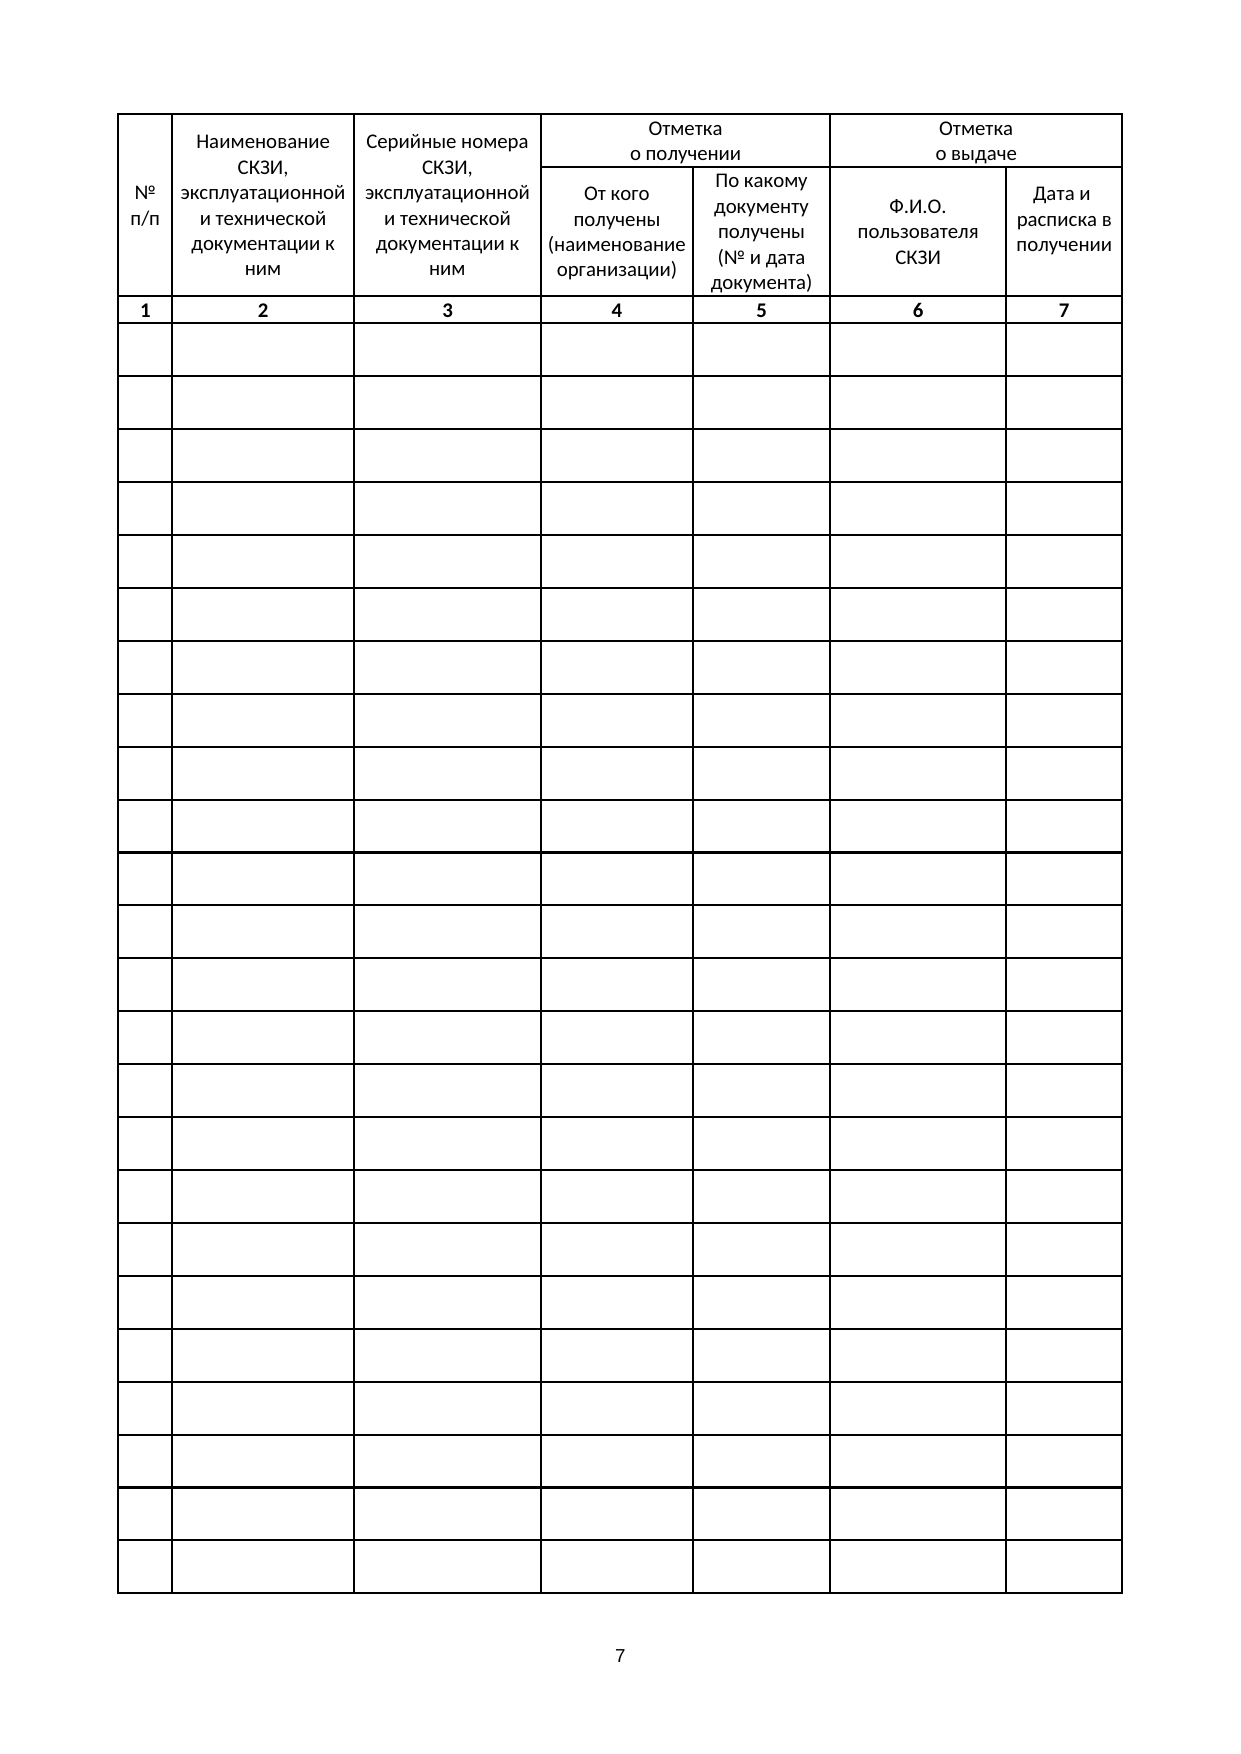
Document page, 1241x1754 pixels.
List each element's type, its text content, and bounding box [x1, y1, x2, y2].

table_cell [831, 1541, 1005, 1592]
table_cell [831, 1330, 1005, 1381]
table_cell [1007, 906, 1121, 957]
table_cell [119, 1277, 171, 1328]
table_cell [542, 483, 692, 534]
table_cell [542, 1224, 692, 1275]
table_cell [831, 1436, 1005, 1486]
table_cell 3 [355, 297, 540, 322]
table_cell [1007, 483, 1121, 534]
table_cell [1007, 1541, 1121, 1592]
table_cell [1007, 1436, 1121, 1486]
table_cell [694, 377, 829, 428]
table_cell [694, 1065, 829, 1116]
table_cell [119, 1541, 171, 1592]
table_cell [1007, 1489, 1121, 1539]
table_cell [173, 1171, 353, 1222]
table_cell [119, 642, 171, 693]
table_cell [173, 1383, 353, 1433]
table_cell [694, 642, 829, 693]
table_cell [694, 536, 829, 587]
table_cell [355, 1541, 540, 1592]
table_cell Ф.И.О. пользователя СКЗИ [831, 168, 1005, 295]
table_cell [694, 430, 829, 481]
table_cell [831, 748, 1005, 798]
table_cell [542, 748, 692, 798]
table_cell 4 [542, 297, 692, 322]
table_cell [355, 748, 540, 798]
table_cell [119, 377, 171, 428]
table_cell [355, 1171, 540, 1222]
table_cell [694, 1118, 829, 1169]
table_cell [1007, 748, 1121, 798]
table_cell [119, 959, 171, 1010]
table_cell [542, 695, 692, 746]
table_cell [173, 854, 353, 904]
table_cell [694, 483, 829, 534]
table_cell [173, 1489, 353, 1539]
table_cell [119, 1330, 171, 1381]
table_cell [694, 1383, 829, 1433]
table_cell [119, 801, 171, 851]
table_cell [831, 1118, 1005, 1169]
table_cell [119, 1383, 171, 1433]
table_cell [831, 959, 1005, 1010]
table_cell [542, 324, 692, 375]
table_cell [831, 854, 1005, 904]
table_cell [831, 536, 1005, 587]
table_cell [1007, 324, 1121, 375]
table_cell [355, 1436, 540, 1486]
table_cell [355, 1224, 540, 1275]
table_cell [1007, 1277, 1121, 1328]
table_cell [1007, 1383, 1121, 1433]
table_cell [355, 906, 540, 957]
table_cell [1007, 959, 1121, 1010]
table_cell [173, 1541, 353, 1592]
table_cell Отметка о получении [542, 115, 829, 166]
table_cell [355, 430, 540, 481]
table_cell [173, 483, 353, 534]
table_cell [831, 589, 1005, 640]
table_cell [831, 1224, 1005, 1275]
table_cell Наименование СКЗИ, эксплуатационной и технической документации к ним [173, 115, 353, 295]
table_cell [542, 1383, 692, 1433]
table_cell [542, 906, 692, 957]
table_cell От кого получены (наименование организации) [542, 168, 692, 295]
table_cell По какому документу получены (№ и дата документа) [694, 168, 829, 295]
table_cell [1007, 854, 1121, 904]
table_cell [542, 377, 692, 428]
table_cell [355, 642, 540, 693]
table_cell 6 [831, 297, 1005, 322]
table_cell [694, 1489, 829, 1539]
table_cell [831, 801, 1005, 851]
table_cell [173, 959, 353, 1010]
table_cell [694, 1436, 829, 1486]
table_cell [173, 377, 353, 428]
table_cell [119, 536, 171, 587]
table_cell [694, 854, 829, 904]
table_cell [1007, 377, 1121, 428]
table_cell [542, 959, 692, 1010]
table_cell [119, 483, 171, 534]
table_cell [355, 377, 540, 428]
table_cell [355, 1383, 540, 1433]
table_cell [831, 430, 1005, 481]
table_cell [542, 589, 692, 640]
table_cell [1007, 1065, 1121, 1116]
table_cell Серийные номера СКЗИ, эксплуатационной и технической документации к ним [355, 115, 540, 295]
table_cell [1007, 1330, 1121, 1381]
table_cell [694, 801, 829, 851]
table_cell [542, 430, 692, 481]
table_cell [1007, 1012, 1121, 1063]
table_cell [831, 377, 1005, 428]
table_cell [355, 483, 540, 534]
table_cell [1007, 1224, 1121, 1275]
table_cell [173, 1224, 353, 1275]
table_cell [831, 695, 1005, 746]
table_cell [119, 589, 171, 640]
table_cell [119, 324, 171, 375]
table_cell [831, 1012, 1005, 1063]
table_cell [355, 324, 540, 375]
table_cell [1007, 1171, 1121, 1222]
table_cell [542, 1012, 692, 1063]
table_cell [119, 906, 171, 957]
table_cell [173, 1277, 353, 1328]
table_cell [119, 1065, 171, 1116]
table_cell [119, 1171, 171, 1222]
table_cell [542, 1330, 692, 1381]
table_cell 1 [119, 297, 171, 322]
table_cell [119, 430, 171, 481]
table_cell [542, 642, 692, 693]
table_cell [1007, 642, 1121, 693]
table_cell [355, 589, 540, 640]
table_cell [1007, 801, 1121, 851]
table_cell [831, 483, 1005, 534]
table_cell [694, 748, 829, 798]
table_cell [173, 1118, 353, 1169]
table_cell 7 [1007, 297, 1121, 322]
table_cell [542, 801, 692, 851]
table_cell [1007, 430, 1121, 481]
table_cell [173, 801, 353, 851]
table_cell Отметка о выдаче [831, 115, 1121, 166]
table_cell [694, 324, 829, 375]
table_cell [542, 1171, 692, 1222]
table_cell [831, 642, 1005, 693]
table_cell [831, 1489, 1005, 1539]
table_cell [355, 1065, 540, 1116]
table_cell [173, 1436, 353, 1486]
table_cell [173, 695, 353, 746]
table_cell [694, 906, 829, 957]
table_cell [119, 854, 171, 904]
table_cell 5 [694, 297, 829, 322]
table_cell [1007, 589, 1121, 640]
table_cell [173, 748, 353, 798]
table_cell [355, 695, 540, 746]
table_cell [173, 1012, 353, 1063]
table_cell [542, 1436, 692, 1486]
table_cell [831, 906, 1005, 957]
table_cell [831, 324, 1005, 375]
table_cell [542, 1541, 692, 1592]
table_cell [831, 1277, 1005, 1328]
table_cell [355, 959, 540, 1010]
table_cell [119, 1118, 171, 1169]
table_cell [355, 1118, 540, 1169]
table_cell [1007, 536, 1121, 587]
table_cell [1007, 1118, 1121, 1169]
table_cell [694, 1330, 829, 1381]
table_cell [355, 536, 540, 587]
table_cell [694, 1012, 829, 1063]
table_cell [173, 324, 353, 375]
table_cell [173, 536, 353, 587]
table_cell [831, 1171, 1005, 1222]
table_cell Дата и расписка в получении [1007, 168, 1121, 295]
table_cell [355, 801, 540, 851]
table_cell [119, 1224, 171, 1275]
table_cell [355, 854, 540, 904]
table_cell [694, 695, 829, 746]
table_cell [542, 854, 692, 904]
table_cell [542, 1065, 692, 1116]
table_cell [119, 695, 171, 746]
table_cell [542, 1489, 692, 1539]
table_cell [119, 748, 171, 798]
table_cell [1007, 695, 1121, 746]
table_cell [173, 589, 353, 640]
table_cell [831, 1065, 1005, 1116]
table_cell [173, 430, 353, 481]
table_cell [355, 1330, 540, 1381]
table_cell [173, 642, 353, 693]
table_cell [694, 1224, 829, 1275]
table_cell [694, 1171, 829, 1222]
table_cell [119, 1012, 171, 1063]
table_cell [542, 536, 692, 587]
table_cell [173, 906, 353, 957]
table_cell [355, 1277, 540, 1328]
table_cell [694, 959, 829, 1010]
table_cell [173, 1065, 353, 1116]
table_cell [119, 1489, 171, 1539]
table_cell [173, 1330, 353, 1381]
table_cell [694, 1277, 829, 1328]
table_cell [355, 1489, 540, 1539]
table_cell № п/п [119, 115, 171, 295]
table_cell [694, 1541, 829, 1592]
table_cell 2 [173, 297, 353, 322]
table_cell [119, 1436, 171, 1486]
table_cell [542, 1118, 692, 1169]
table_cell [355, 1012, 540, 1063]
table_cell [831, 1383, 1005, 1433]
table_cell [694, 589, 829, 640]
table_cell [542, 1277, 692, 1328]
